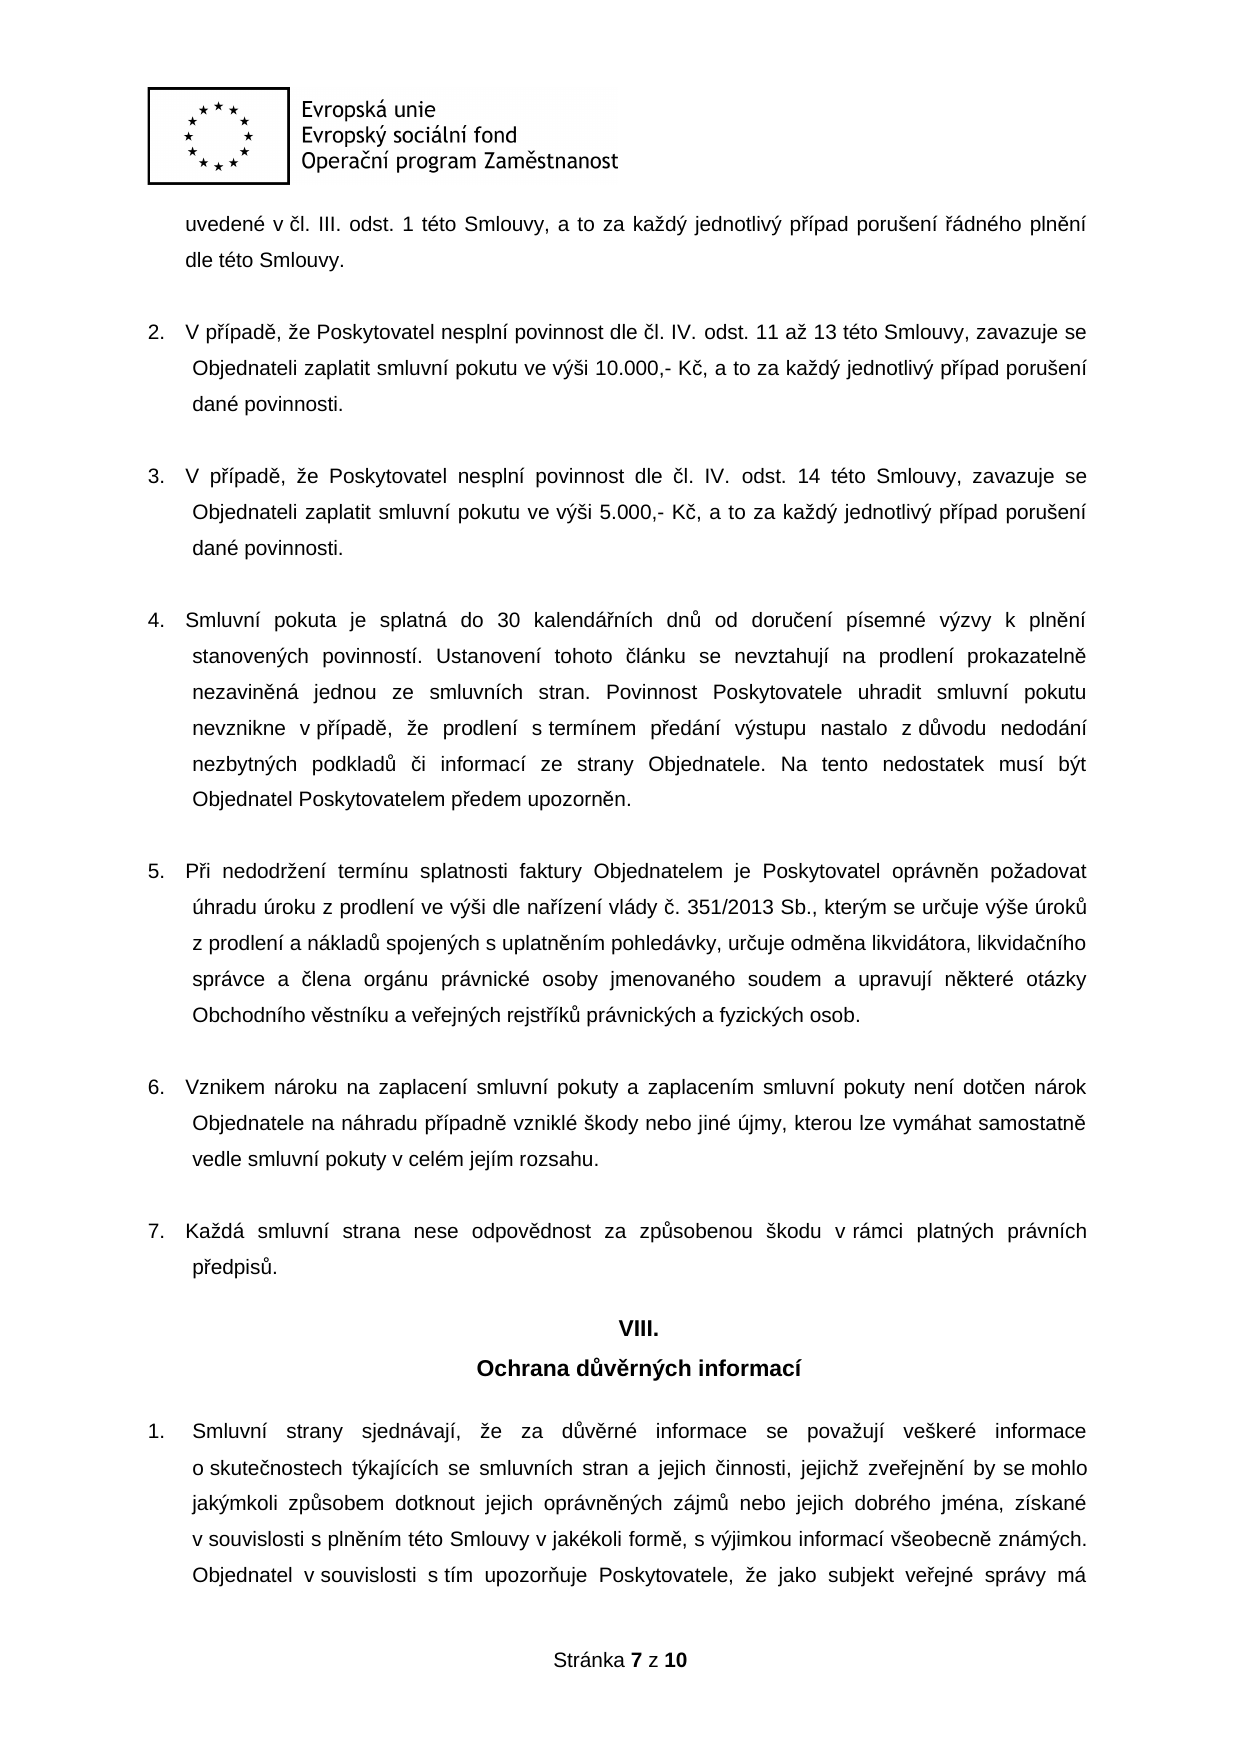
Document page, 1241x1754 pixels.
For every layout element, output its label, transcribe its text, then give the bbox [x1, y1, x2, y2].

text Ochrana důvěrných informací [185, 1355, 1092, 1381]
list V případě, že Poskytovatel nesplní povinnost dle čl. IV. odst. 11 až 13 této Smlouvy, zavazuje se Objednateli zaplatit smluvní pokutu ve výši 10.000,- Kč, a to za každý jednotlivý případ porušení dané povinnosti. [148, 320, 1087, 416]
text VIII. [185, 1315, 1092, 1342]
list Vznikem nároku na zaplacení smluvní pokuty a zaplacením smluvní pokuty není dotčen nárok Objednatele na náhradu případně vzniklé škody nebo jiné újmy, kterou lze vymáhat samostatně vedle smluvní pokuty v celém jejím rozsahu. [148, 1075, 1087, 1171]
list V případě, že Poskytovatel nesplní povinnost dle čl. IV. odst. 14 této Smlouvy, zavazuje se Objednateli zaplatit smluvní pokutu ve výši 5.000,- Kč, a to za každý jednotlivý případ porušení dané povinnosti. [148, 464, 1087, 560]
picture [147, 87, 618, 185]
list Každá smluvní strana nese odpovědnost za způsobenou škodu v rámci platných právních předpisů. [148, 1218, 1087, 1278]
list Smluvní pokuta je splatná do 30 kalendářních dnů od doručení písemné výzvy k plnění stanovených povinností. Ustanovení tohoto článku se nevztahují na prodlení prokazatelně nezaviněná jednou ze smluvních stran. Povinnost Poskytovatele uhradit smluvní pokutu nevznikne v případě, že prodlení s termínem předání výstupu nastalo z důvodu nedodání nezbytných podkladů či informací ze strany Objednatele. Na tento nedostatek musí být Objednatel Poskytovatelem předem upozorněn. [148, 608, 1087, 811]
list Při nedodržení termínu splatnosti faktury Objednatelem je Poskytovatel oprávněn požadovat úhradu úroku z prodlení ve výši dle nařízení vlády č. 351/2013 Sb., kterým se určuje výše úroků z prodlení a nákladů spojených s uplatněním pohledávky, určuje odměna likvidátora, likvidačního správce a člena orgánu právnické osoby jmenovaného soudem a upravují některé otázky Obchodního věstníku a veřejných rejstříků právnických a fyzických osob. [148, 859, 1087, 1027]
